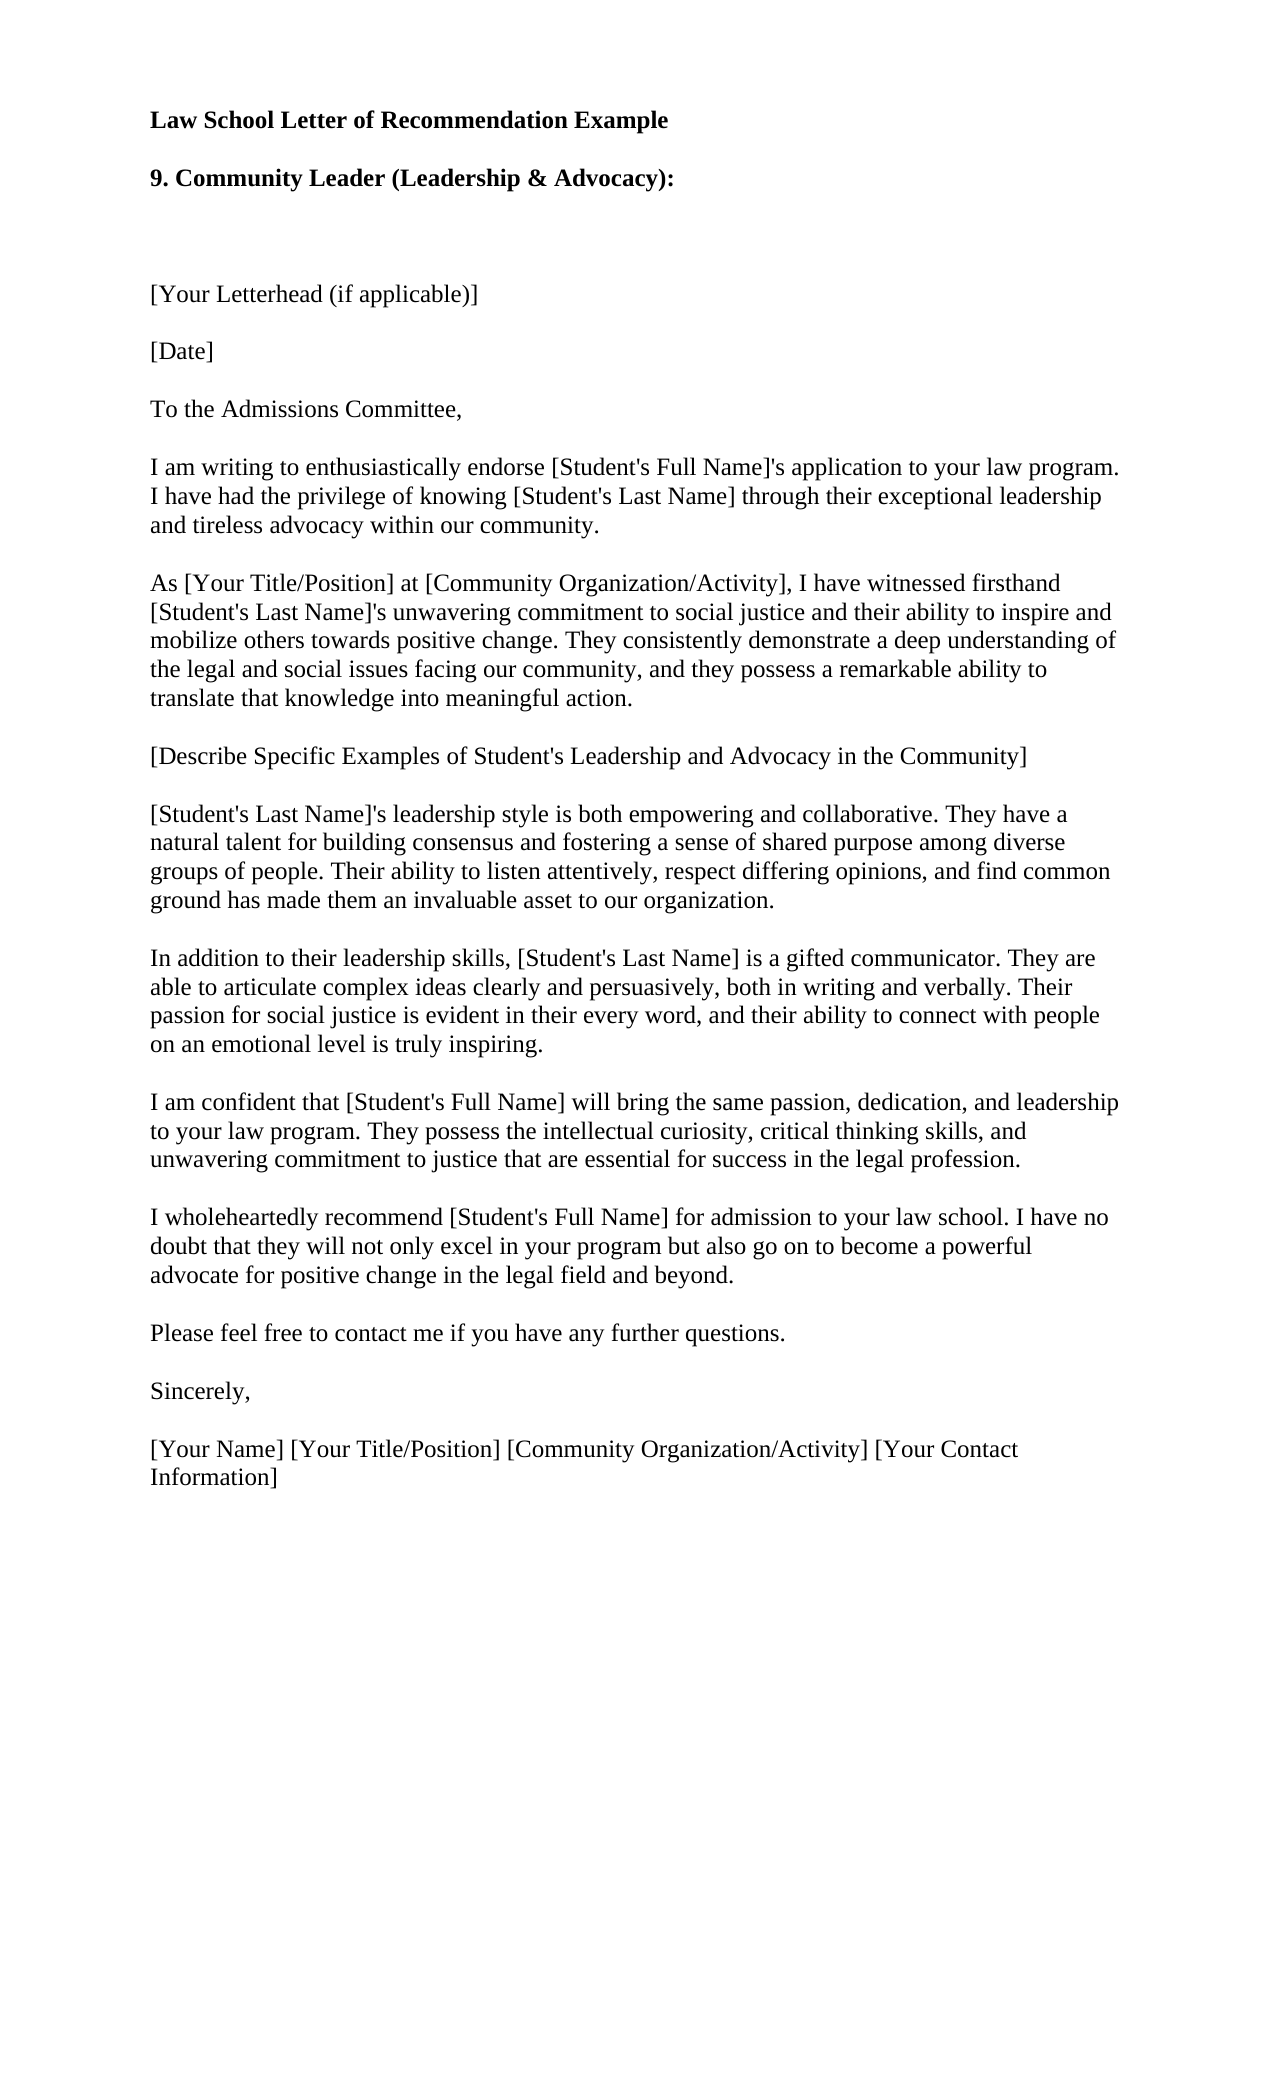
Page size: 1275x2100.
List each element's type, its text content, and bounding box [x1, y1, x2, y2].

text I am confident that [Student's Full Name] will bring the same passion, dedication, and leadership to your law program. They possess the intellectual curiosity, critical thinking skills, and unwavering commitment to justice that are essential for success in the legal profession. [150, 1087, 1125, 1173]
text In addition to their leadership skills, [Student's Last Name] is a gifted communicator. They are able to articulate complex ideas clearly and persuasively, both in writing and verbally. Their passion for social justice is evident in their every word, and their ability to connect with people on an emotional level is truly inspiring. [150, 943, 1125, 1058]
text To the Admissions Committee, [150, 394, 1125, 423]
text Law School Letter of Recommendation Example [150, 105, 1125, 134]
text [Date] [150, 337, 1125, 365]
text [Your Name] [Your Title/Position] [Community Organization/Activity] [Your Contact Information] [150, 1434, 1125, 1491]
text [Describe Specific Examples of Student's Leadership and Advocacy in the Community] [150, 741, 1125, 769]
text [Your Letterhead (if applicable)] [150, 279, 1125, 307]
text 9. Community Leader (Leadership & Advocacy): [150, 163, 1125, 192]
text [Student's Last Name]'s leadership style is both empowering and collaborative. They have a natural talent for building consensus and fostering a sense of shared purpose among diverse groups of people. Their ability to listen attentively, respect differing opinions, and find common ground has made them an invaluable asset to our organization. [150, 799, 1125, 914]
text As [Your Title/Position] at [Community Organization/Activity], I have witnessed firsthand [Student's Last Name]'s unwavering commitment to social justice and their ability to inspire and mobilize others towards positive change. They consistently demonstrate a deep understanding of the legal and social issues facing our community, and they possess a remarkable ability to translate that knowledge into meaningful action. [150, 568, 1125, 712]
text Sincerely, [150, 1376, 1125, 1404]
text I am writing to enthusiastically endorse [Student's Full Name]'s application to your law program. I have had the privilege of knowing [Student's Last Name] through their exceptional leadership and tireless advocacy within our community. [150, 452, 1125, 539]
text Please feel free to contact me if you have any further questions. [150, 1318, 1125, 1347]
text I wholeheartedly recommend [Student's Full Name] for admission to your law school. I have no doubt that they will not only excel in your program but also go on to become a powerful advocate for positive change in the legal field and beyond. [150, 1202, 1125, 1289]
